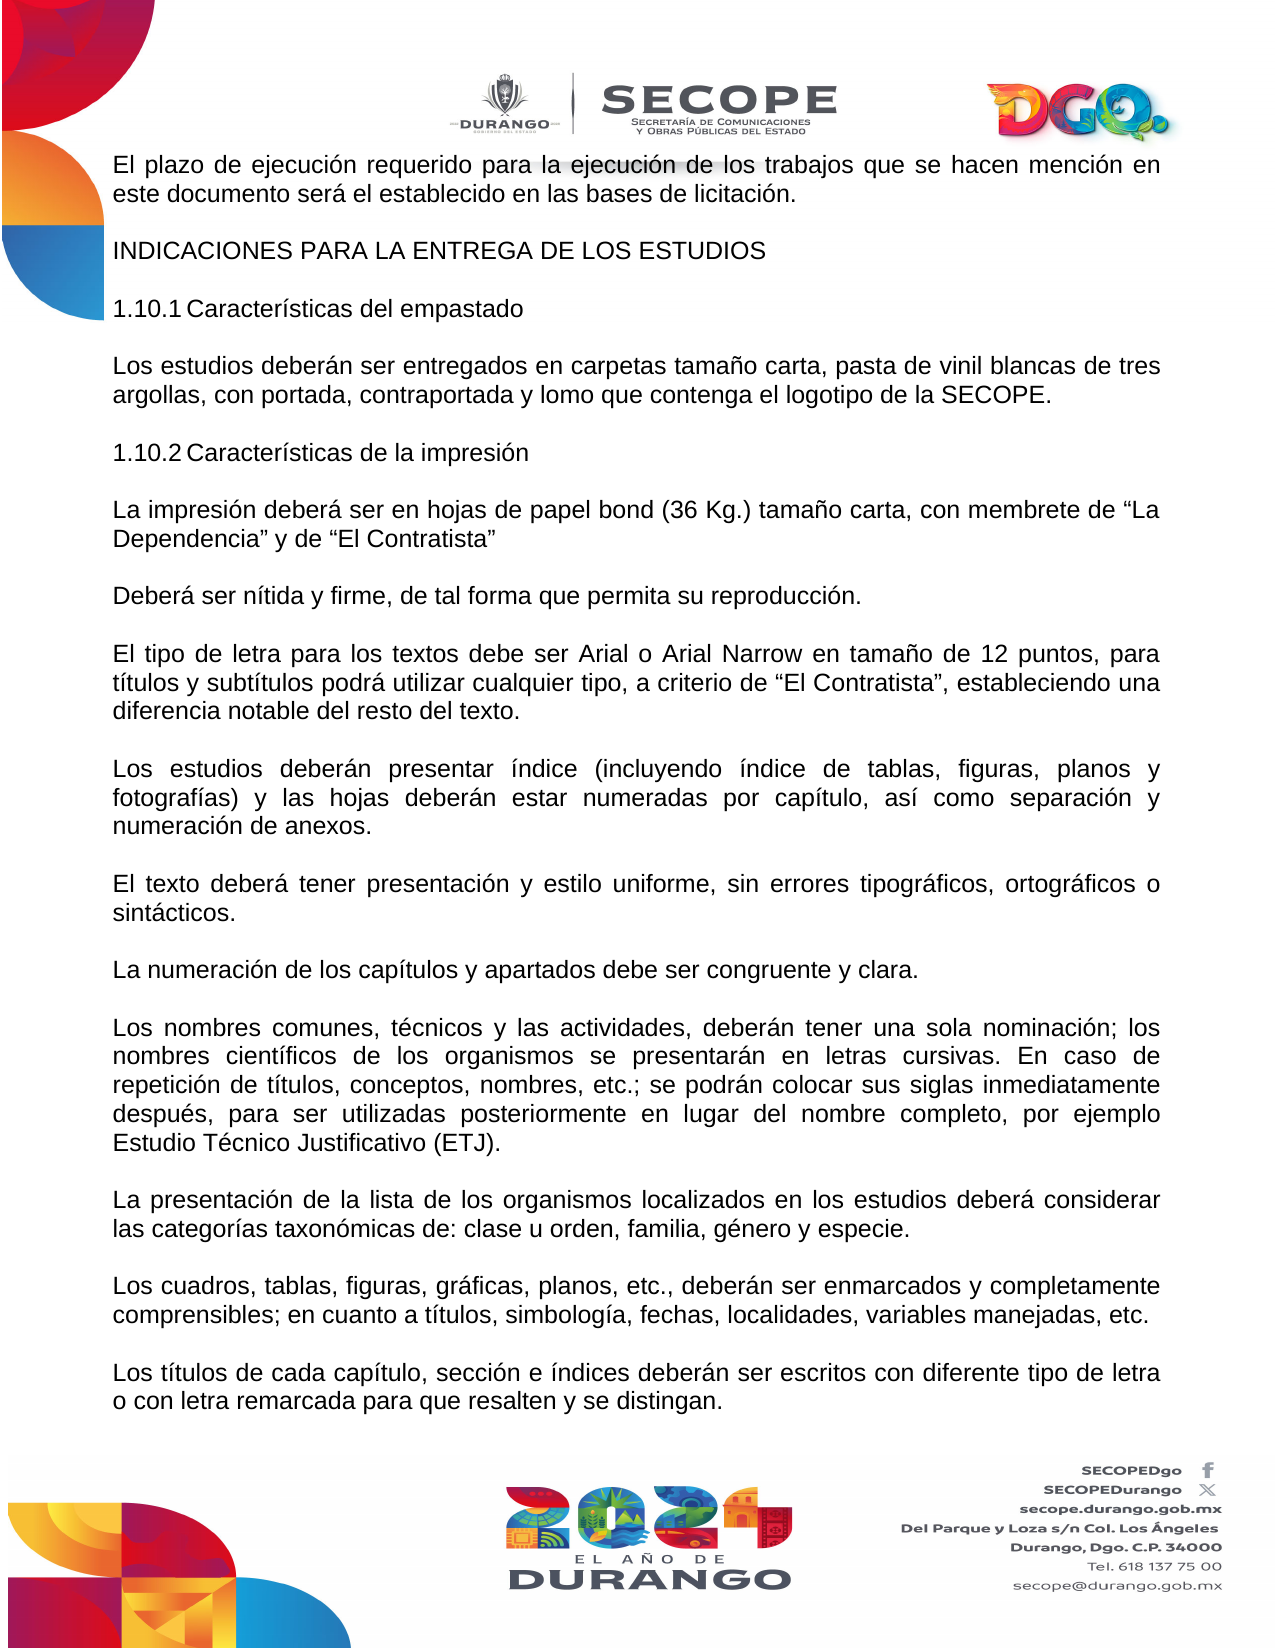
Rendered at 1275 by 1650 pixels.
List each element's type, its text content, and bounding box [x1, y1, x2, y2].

picture [2, 0, 1275, 323]
text La presentación de la lista de los organismos localizados en los estudios deberá considerar las categorías taxonómicas de: clase u orden, familia, género y especie. [112, 1185, 1162, 1242]
text INDICACIONES PARA LA ENTREGA DE LOS ESTUDIOS [112, 236, 1162, 265]
text El texto deberá tener presentación y estilo uniforme, sin errores tipográficos, ortográficos o sintácticos. [112, 869, 1162, 926]
text Los estudios deberán presentar índice (incluyendo índice de tablas, figuras, planos y fotografías) y las hojas deberán estar numeradas por capítulo, así como separación y numeración de anexos. [112, 754, 1162, 840]
text Los cuadros, tablas, figuras, gráficas, planos, etc., deberán ser enmarcados y completamente comprensibles; en cuanto a títulos, simbología, fechas, localidades, variables manejadas, etc. [112, 1271, 1162, 1329]
text Deberá ser nítida y firme, de tal forma que permita su reproducción. [112, 581, 1162, 610]
text Los estudios deberán ser entregados en carpetas tamaño carta, pasta de vinil blancas de tres argollas, con portada, contraportada y lomo que contenga el logotipo de la SECOPE. [112, 351, 1162, 409]
picture [8, 1455, 1275, 1648]
text La impresión deberá ser en hojas de papel bond (36 Kg.) tamaño carta, con membrete de “La Dependencia” y de “El Contratista” [112, 495, 1162, 552]
text El tipo de letra para los textos debe ser Arial o Arial Narrow en tamaño de 12 puntos, para títulos y subtítulos podrá utilizar cualquier tipo, a criterio de “El Contratista”, estableciendo una diferencia notable del resto del texto. [112, 639, 1162, 725]
text El plazo de ejecución requerido para la ejecución de los trabajos que se hacen mención en este documento será el establecido en las bases de licitación. [112, 150, 1162, 207]
text Los títulos de cada capítulo, sección e índices deberán ser escritos con diferente tipo de letra o con letra remarcada para que resalten y se distingan. [112, 1357, 1162, 1415]
text La numeración de los capítulos y apartados debe ser congruente y clara. [112, 955, 1162, 984]
text Los nombres comunes, técnicos y las actividades, deberán tener una sola nominación; los nombres científicos de los organismos se presentarán en letras cursivas. En caso de repetición de títulos, conceptos, nombres, etc.; se podrán colocar sus siglas inmediatamente después, para ser utilizadas posteriormente en lugar del nombre completo, por ejemplo Estudio Técnico Justificativo (ETJ). [112, 1012, 1162, 1156]
text 1.10.2 Características de la impresión [112, 437, 1162, 466]
text 1.10.1 Características del empastado [112, 294, 1162, 322]
